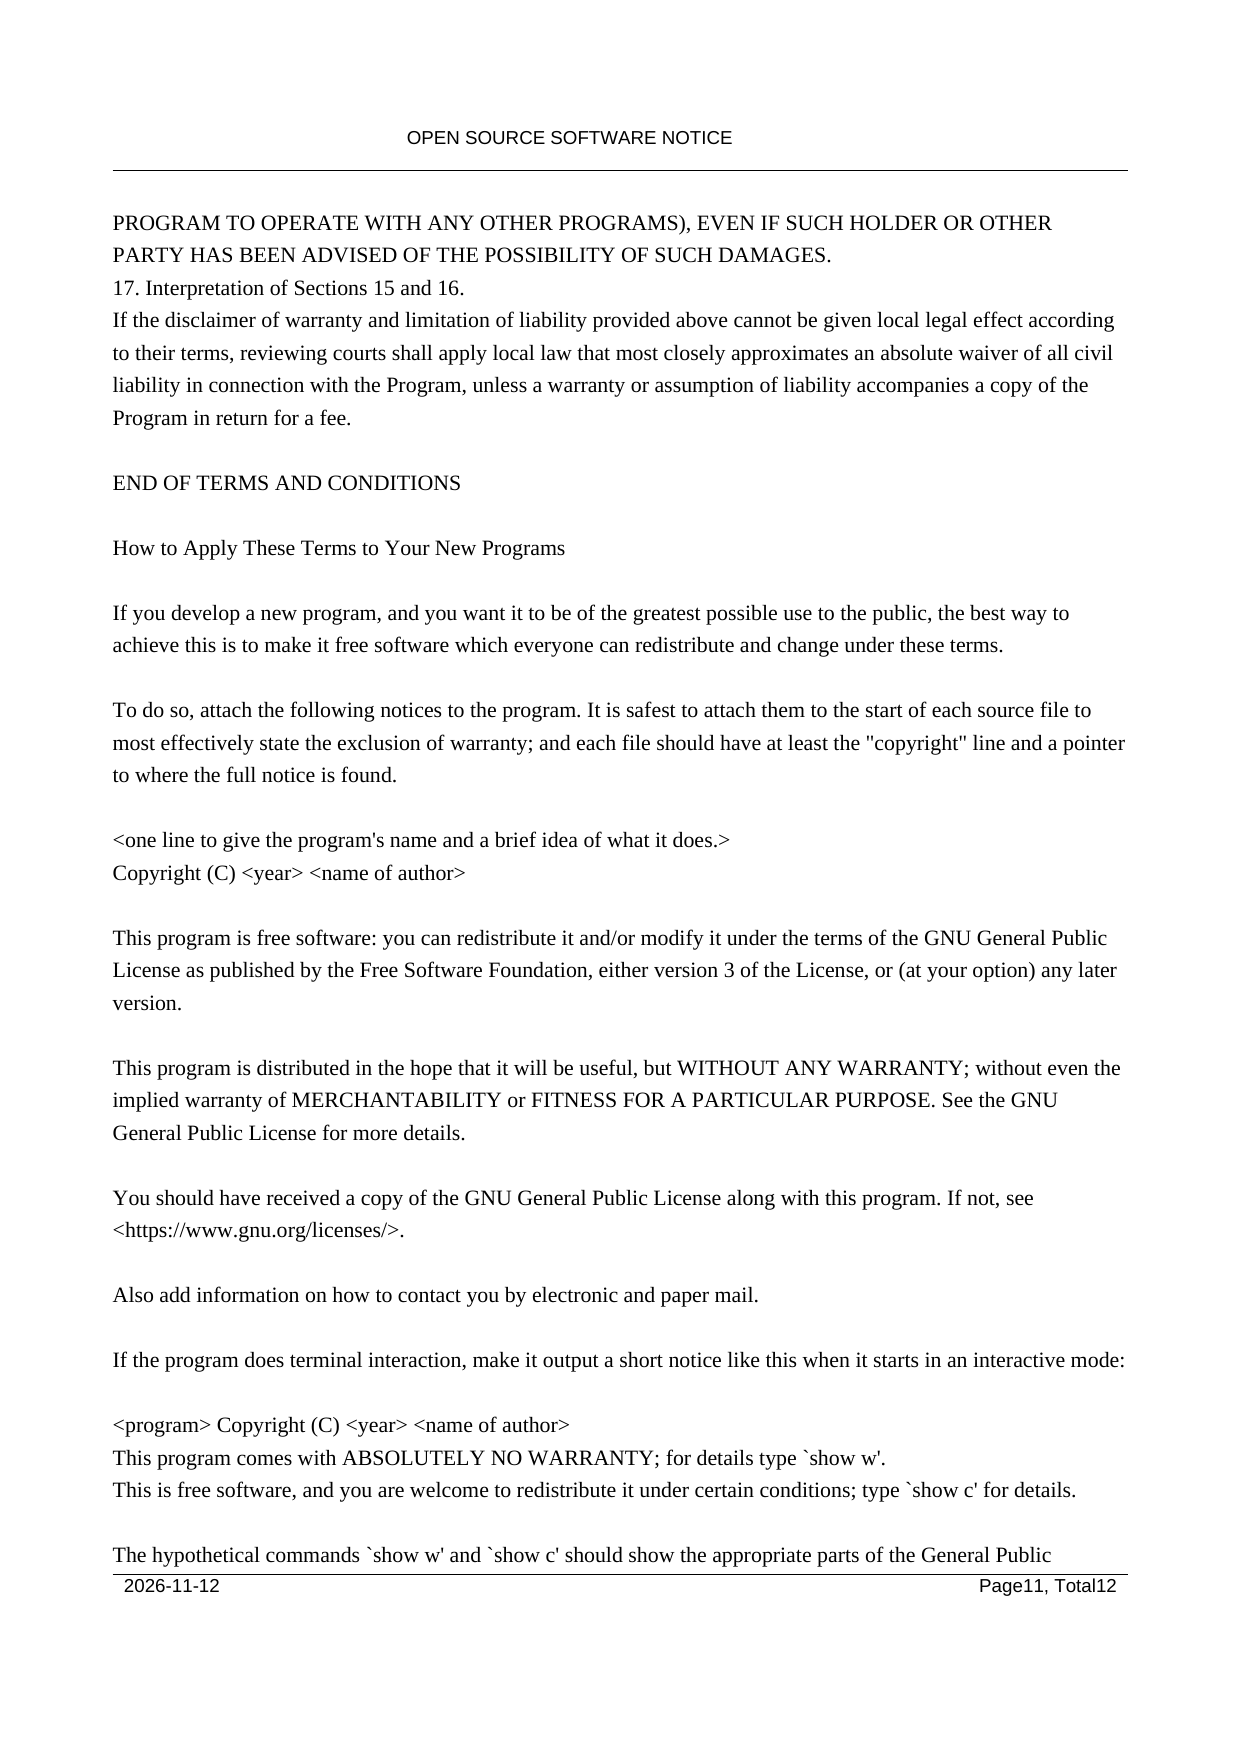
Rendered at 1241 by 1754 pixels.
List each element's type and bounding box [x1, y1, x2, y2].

text [112, 206, 1128, 1571]
